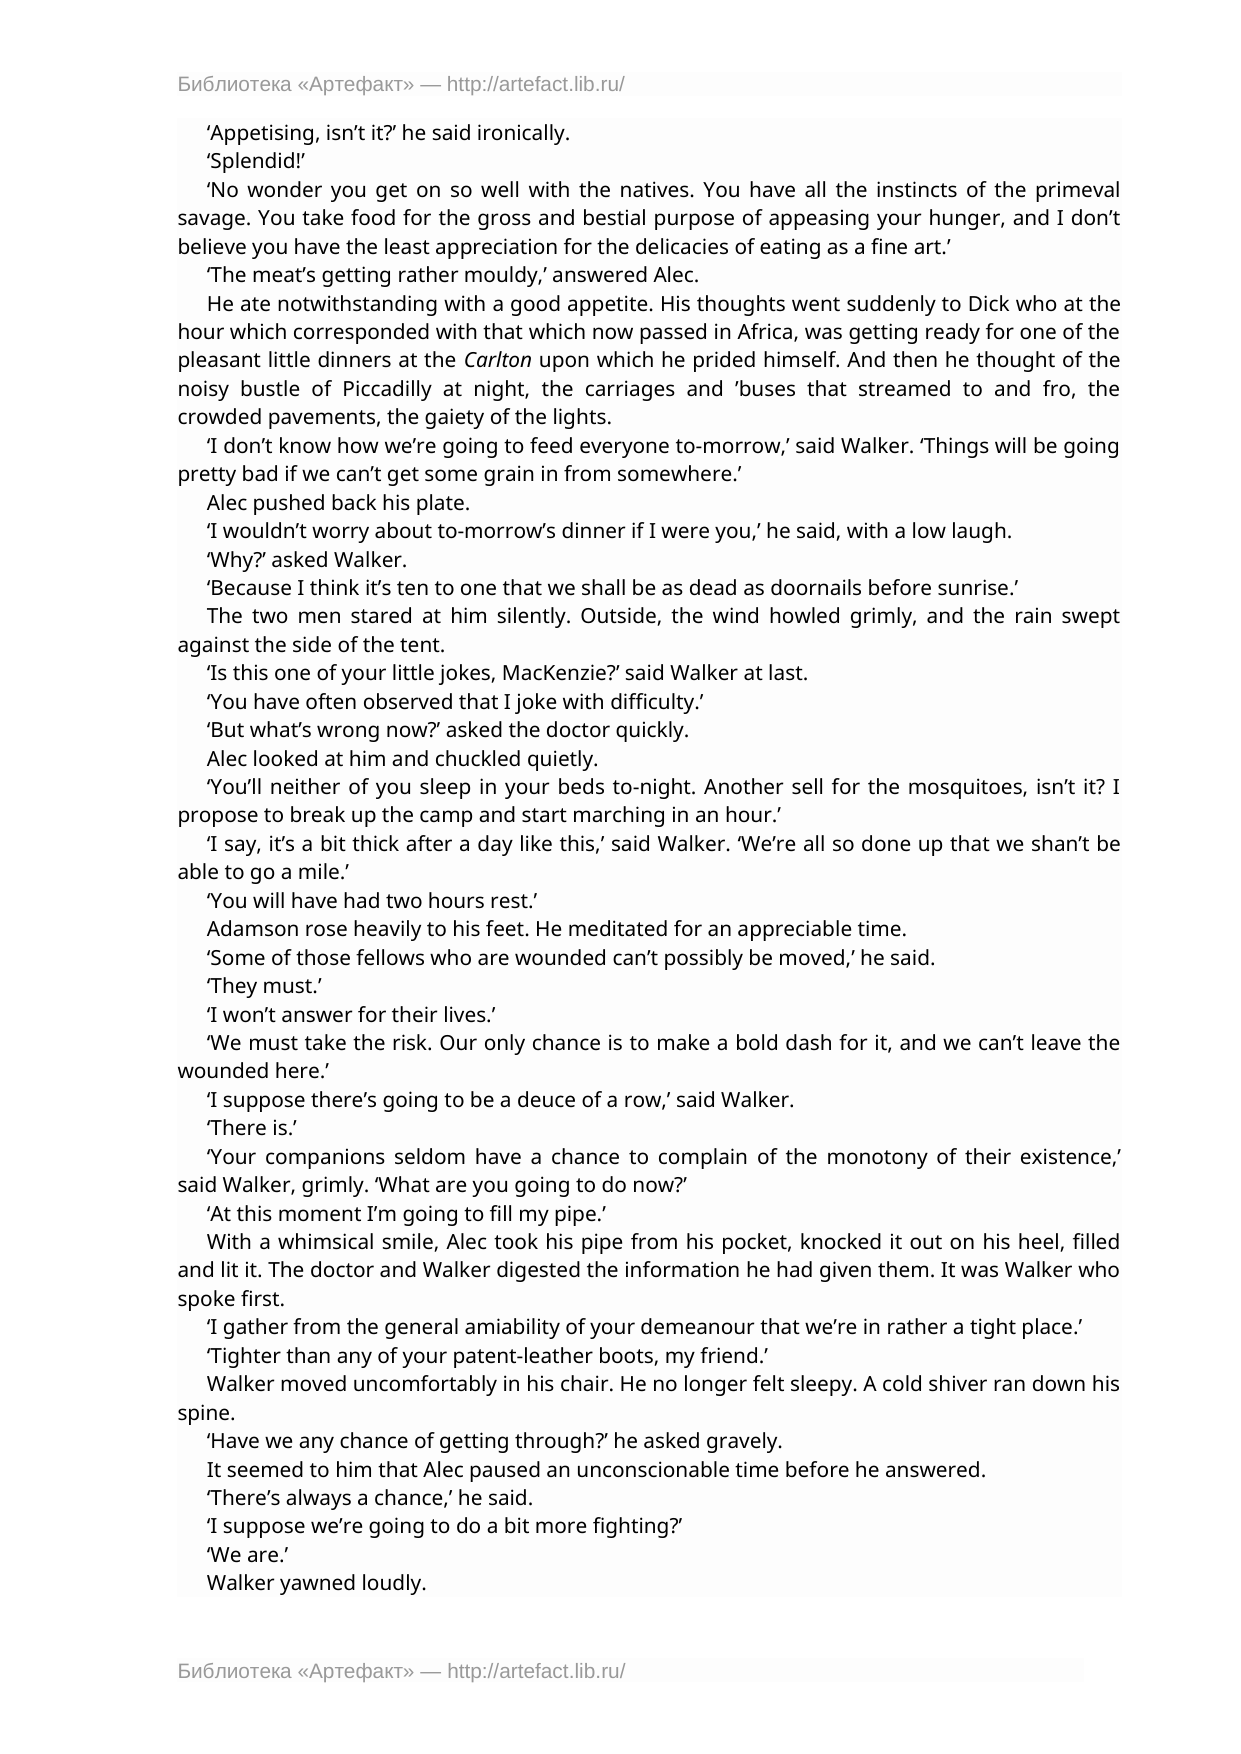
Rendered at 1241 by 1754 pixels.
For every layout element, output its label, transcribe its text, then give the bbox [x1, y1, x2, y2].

text ‘We are.’ [177, 1540, 1122, 1568]
text ‘Some of those fellows who are wounded can’t possibly be moved,’ he said. [177, 943, 1122, 971]
text ‘I don’t know how we’re going to feed everyone to-morrow,’ said Walker. ‘Things will be going pretty bad if we can’t get some grain in from somewhere.’ [177, 431, 1122, 488]
text ‘I won’t answer for their lives.’ [177, 1000, 1122, 1028]
text ‘Splendid!’ [177, 147, 1122, 175]
text ‘I wouldn’t worry about to-morrow’s dinner if I were you,’ he said, with a low laugh. [177, 516, 1122, 545]
text ‘Because I think it’s ten to one that we shall be as dead as doornails before sunrise.’ [177, 573, 1122, 602]
text Alec pushed back his plate. [177, 488, 1122, 516]
text ‘I gather from the general amiability of your demeanour that we’re in rather a tight place.’ [177, 1312, 1122, 1341]
text The two men stared at him silently. Outside, the wind howled grimly, and the rain swept against the side of the tent. [177, 602, 1122, 658]
text It seemed to him that Alec paused an unconscionable time before he answered. [177, 1455, 1122, 1483]
text ‘At this moment I’m going to fill my pipe.’ [177, 1199, 1122, 1227]
text Alec looked at him and chuckled quietly. [177, 744, 1122, 772]
text ‘Tighter than any of your patent-leather boots, my friend.’ [177, 1341, 1122, 1369]
text ‘There’s always a chance,’ he said. [177, 1483, 1122, 1512]
text ‘The meat’s getting rather mouldy,’ answered Alec. [177, 260, 1122, 289]
text ‘I suppose we’re going to do a bit more fighting?’ [177, 1512, 1122, 1540]
text ‘Is this one of your little jokes, MacKenzie?’ said Walker at last. [177, 658, 1122, 687]
text ‘No wonder you get on so well with the natives. You have all the instincts of the primeval savage. You take food for the gross and bestial purpose of appeasing your hunger, and I don’t believe you have the least appreciation for the delicacies of eating as a fine art.’ [177, 175, 1122, 260]
text Adamson rose heavily to his feet. He meditated for an appreciable time. [177, 914, 1122, 943]
text ‘I say, it’s a bit thick after a day like this,’ said Walker. ‘We’re all so done up that we shan’t be able to go a mile.’ [177, 829, 1122, 886]
text Walker yawned loudly. [177, 1568, 1122, 1597]
text ‘They must.’ [177, 971, 1122, 1000]
text ‘Your companions seldom have a chance to complain of the monotony of their existence,’ said Walker, grimly. ‘What are you going to do now?’ [177, 1142, 1122, 1199]
text ‘Why?’ asked Walker. [177, 545, 1122, 573]
text ‘You have often observed that I joke with difficulty.’ [177, 687, 1122, 715]
text ‘You’ll neither of you sleep in your beds to-night. Another sell for the mosquitoes, isn’t it? I propose to break up the camp and start marching in an hour.’ [177, 772, 1122, 829]
text ‘Have we any chance of getting through?’ he asked gravely. [177, 1426, 1122, 1455]
text ‘There is.’ [177, 1113, 1122, 1142]
text ‘We must take the risk. Our only chance is to make a bold dash for it, and we can’t leave the wounded here.’ [177, 1028, 1122, 1085]
text With a whimsical smile, Alec took his pipe from his pocket, knocked it out on his heel, filled and lit it. The doctor and Walker digested the information he had given them. It was Walker who spoke first. [177, 1227, 1122, 1312]
text ‘Appetising, isn’t it?’ he said ironically. [177, 118, 1122, 147]
text ‘I suppose there’s going to be a deuce of a row,’ said Walker. [177, 1085, 1122, 1113]
text ‘You will have had two hours rest.’ [177, 886, 1122, 914]
text ‘But what’s wrong now?’ asked the doctor quickly. [177, 715, 1122, 744]
text Walker moved uncomfortably in his chair. He no longer felt sleepy. A cold shiver ran down his spine. [177, 1369, 1122, 1426]
text He ate notwithstanding with a good appetite. His thoughts went suddenly to Dick who at the hour which corresponded with that which now passed in Africa, was getting ready for one of the pleasant little dinners at the Carlton upon which he prided himself. And then he thought of the noisy bustle of Piccadilly at night, the carriages and ’buses that streamed to and fro, the crowded pavements, the gaiety of the lights. [177, 289, 1122, 431]
